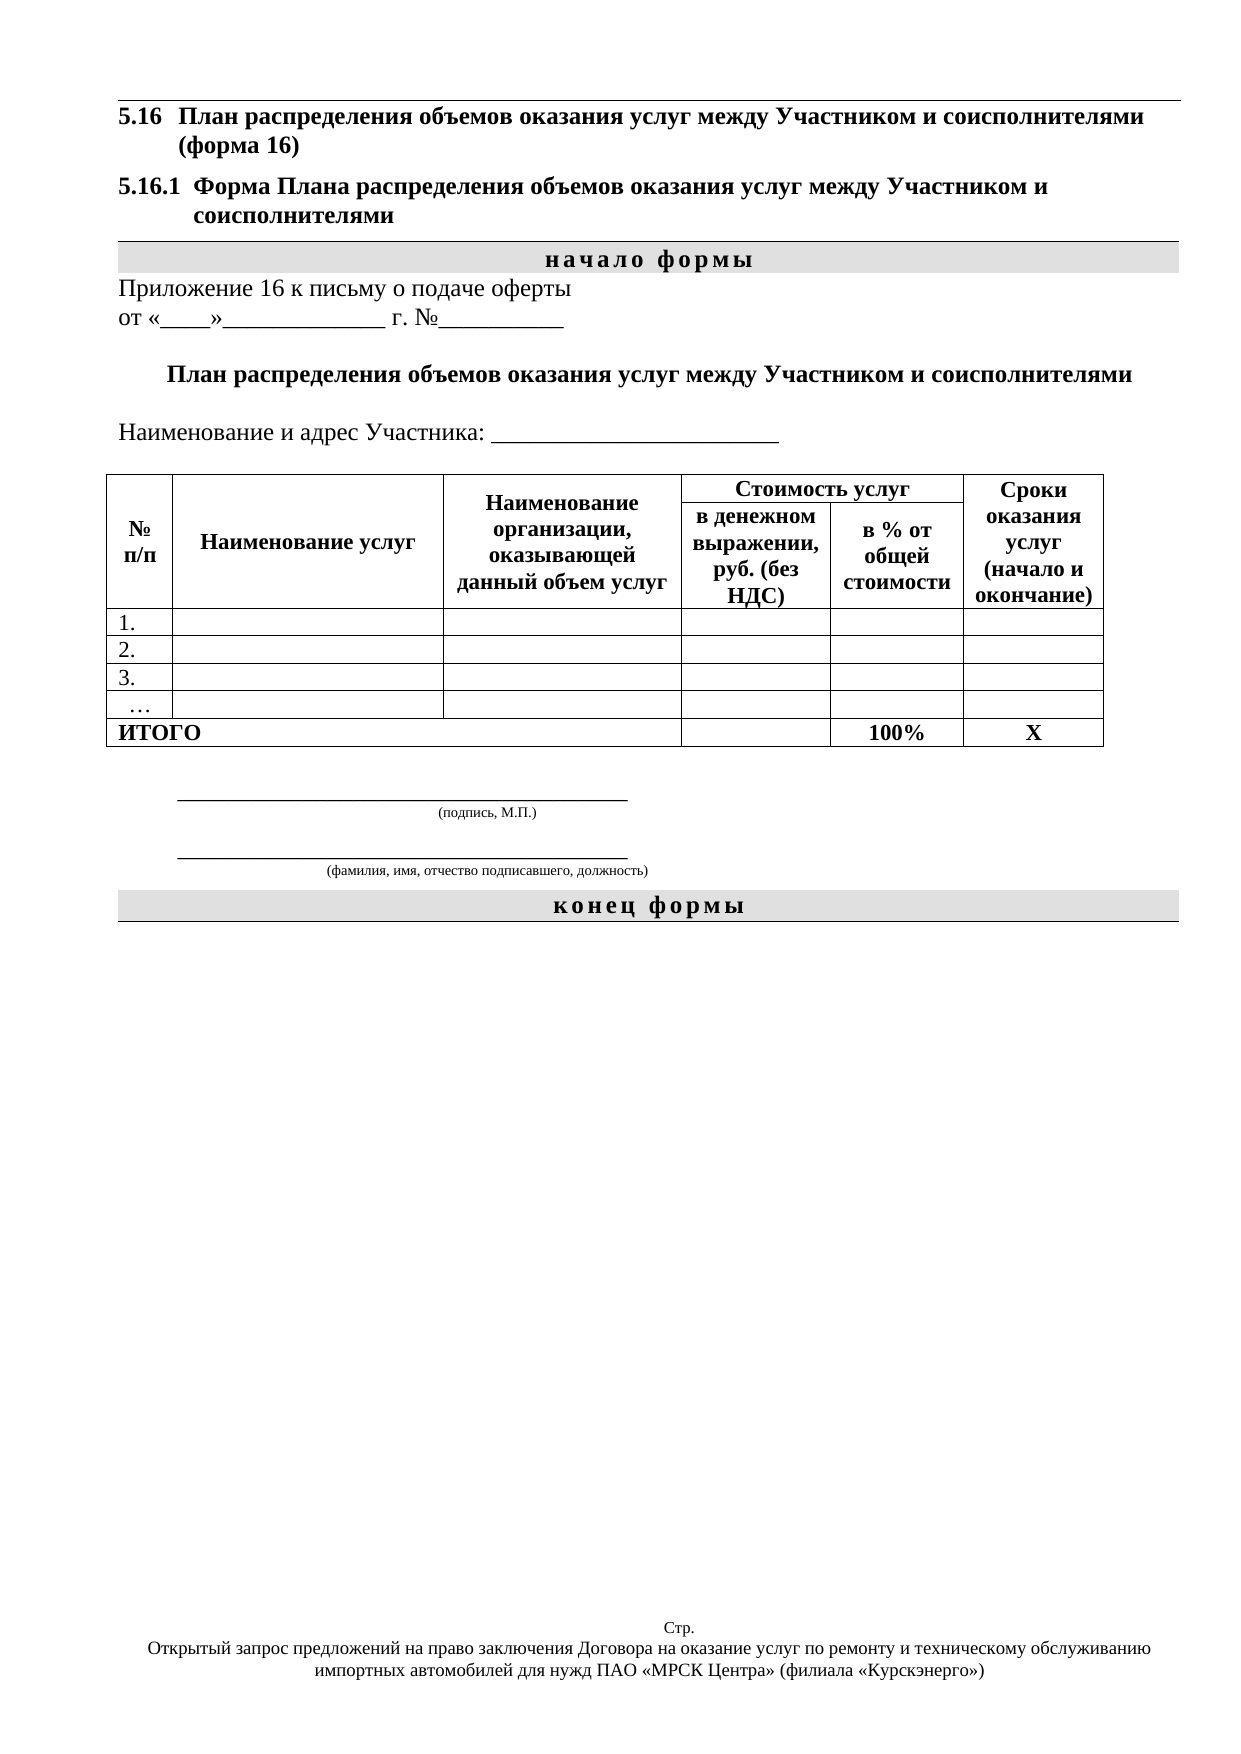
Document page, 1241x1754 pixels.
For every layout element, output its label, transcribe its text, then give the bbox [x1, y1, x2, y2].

table_cell Х [964, 719, 1103, 746]
text ____________________________________ [118, 775, 1181, 804]
table_cell [173, 691, 443, 718]
table_header Сроки оказания услуг (начало и окончание) [964, 475, 1103, 608]
text План распределения объемов оказания услуг между Участником и соисполнителями [118, 359, 1181, 388]
text конец формы [118, 890, 1179, 921]
subtitle Форма Плана распределения объемов оказания услуг между Участником и соисполнителями [118, 171, 1181, 228]
table_cell [444, 636, 681, 663]
table_cell [682, 719, 830, 746]
table_cell … [107, 691, 172, 718]
table_cell [444, 609, 681, 635]
table_cell [964, 609, 1103, 635]
table_cell [173, 636, 443, 663]
table_header Наименование организации, оказывающей данный объем услуг [444, 475, 681, 608]
table_cell [444, 691, 681, 718]
table_cell [831, 691, 963, 718]
table_cell [173, 609, 443, 635]
table_cell [682, 664, 830, 690]
table_cell [964, 664, 1103, 690]
table_cell [107, 636, 172, 663]
table_cell в % от общей стоимости [831, 503, 963, 608]
table_cell [682, 636, 830, 663]
text ____________________________________ [118, 833, 1181, 862]
text начало формы [118, 242, 1179, 273]
table_cell [682, 609, 830, 635]
table_header № п/п [107, 475, 172, 608]
text (подпись, М.П.) [118, 804, 797, 833]
table_cell [682, 691, 830, 718]
table_cell [444, 664, 681, 690]
table_header Стоимость услуг [682, 475, 963, 502]
table_cell [831, 609, 963, 635]
table_cell [831, 636, 963, 663]
text (фамилия, имя, отчество подписавшего, должность) [118, 862, 797, 890]
table_header Наименование услуг [173, 475, 443, 608]
table_cell [173, 664, 443, 690]
table_cell [964, 691, 1103, 718]
table_cell [107, 609, 172, 635]
table_cell [831, 664, 963, 690]
table_cell [964, 636, 1103, 663]
table_cell в денежном выражении, руб. (без НДС) [682, 503, 830, 608]
table_cell [107, 664, 172, 690]
subtitle План распределения объемов оказания услуг между Участником и соисполнителями (форма 16) [118, 101, 1181, 158]
table_cell 100% [831, 719, 963, 746]
text Наименование и адрес Участника: _______________________ [118, 417, 1181, 445]
text Приложение 16 к письму о подаче оферты от «____»_____________ г. №__________ [118, 273, 1181, 330]
table_cell ИТОГО [107, 719, 681, 746]
